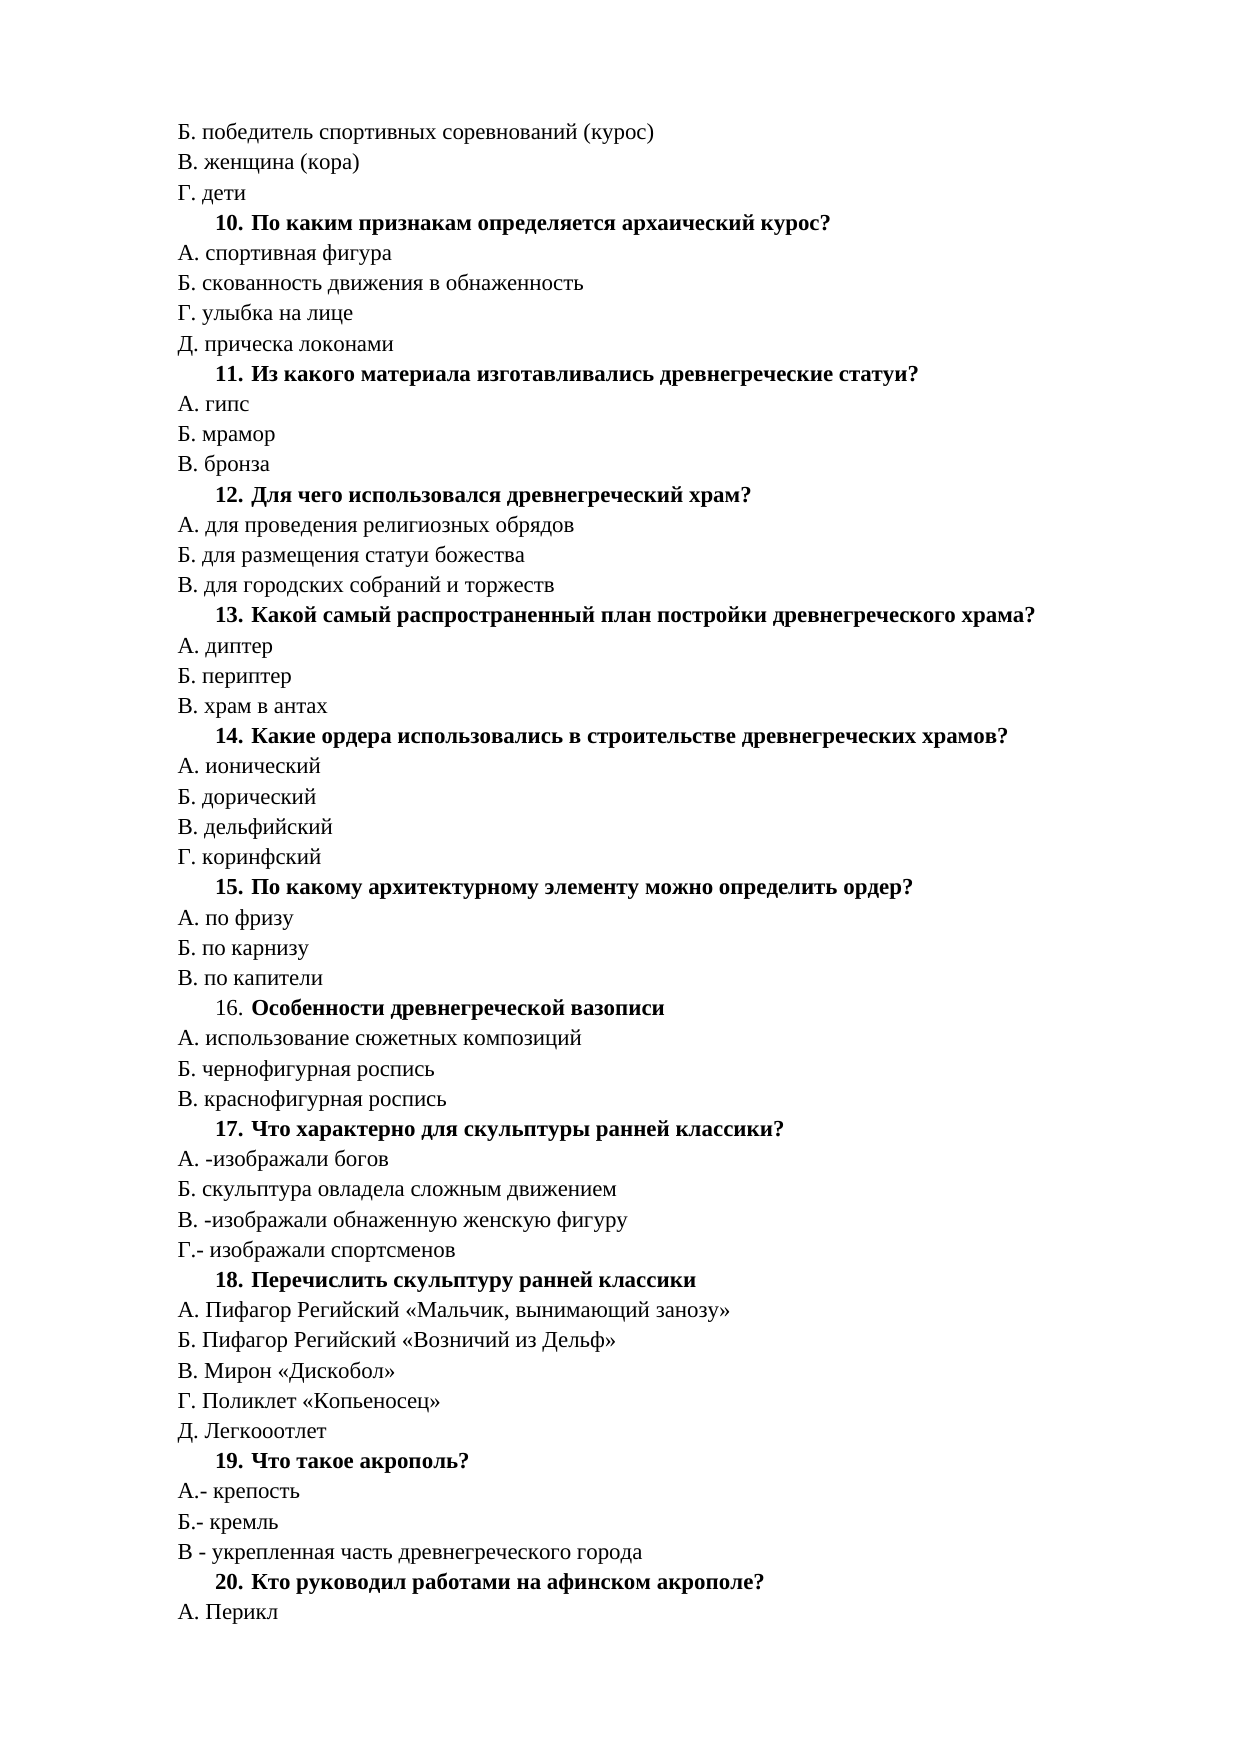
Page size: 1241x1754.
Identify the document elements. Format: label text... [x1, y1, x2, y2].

text В. по капители [177, 964, 1152, 990]
text А. -изображали богов [177, 1145, 1152, 1172]
list Для чего использовался древнегреческий храм? [215, 481, 1152, 507]
text Г. коринфский [177, 843, 1152, 869]
text Г. улыбка на лице [177, 299, 1152, 326]
text Б. периптер [177, 662, 1152, 688]
text Б. чернофигурная роспись [177, 1054, 1152, 1081]
list Что такое акрополь? [215, 1447, 1152, 1474]
text А. гипс [177, 390, 1152, 416]
text Д. прическа локонами [177, 329, 1152, 356]
text В. дельфийский [177, 813, 1152, 839]
text Б. скульптура овладела сложным движением [177, 1175, 1152, 1202]
text А. Пифагор Регийский «Мальчик, вынимающий занозу» [177, 1296, 1152, 1323]
list Кто руководил работами на афинском акрополе? [215, 1568, 1152, 1594]
text Б.- кремль [177, 1508, 1152, 1534]
text А. для проведения религиозных обрядов [177, 511, 1152, 537]
text Б. скованность движения в обнаженность [177, 269, 1152, 296]
text А. по фризу [177, 903, 1152, 930]
text Б. победитель спортивных соревнований (курос) [177, 118, 1152, 144]
text Б. для размещения статуи божества [177, 541, 1152, 567]
text В. для городских собраний и торжеств [177, 571, 1152, 598]
text В. храм в антах [177, 692, 1152, 718]
list Какие ордера использовались в строительстве древнегреческих храмов? [215, 722, 1152, 749]
text Д. Легкооотлет [177, 1417, 1152, 1443]
text В - укрепленная часть древнегреческого города [177, 1538, 1152, 1564]
list Перечислить скульптуру ранней классики [215, 1266, 1152, 1292]
list По какому архитектурному элементу можно определить ордер? [215, 873, 1152, 900]
text В. -изображали обнаженную женскую фигуру [177, 1206, 1152, 1232]
text В. женщина (кора) [177, 148, 1152, 175]
list По каким признакам определяется архаический курос? [215, 209, 1152, 235]
text В. краснофигурная роспись [177, 1085, 1152, 1111]
text Б. по карнизу [177, 934, 1152, 960]
list Из какого материала изготавливались древнегреческие статуи? [215, 360, 1152, 386]
text Б. мрамор [177, 420, 1152, 447]
text А. ионический [177, 752, 1152, 779]
list Особенности древнегреческой вазописи [215, 994, 1152, 1021]
text Б. Пифагор Регийский «Возничий из Дельф» [177, 1326, 1152, 1353]
text Г.- изображали спортсменов [177, 1236, 1152, 1262]
text Б. дорический [177, 783, 1152, 809]
text А.- крепость [177, 1477, 1152, 1504]
text А. использование сюжетных композиций [177, 1024, 1152, 1051]
text А. Перикл [177, 1598, 1152, 1625]
text А. спортивная фигура [177, 239, 1152, 265]
text Г. дети [177, 178, 1152, 205]
text Г. Поликлет «Копьеносец» [177, 1387, 1152, 1413]
text А. диптер [177, 632, 1152, 658]
text В. бронза [177, 450, 1152, 477]
list Что характерно для скульптуры ранней классики? [215, 1115, 1152, 1141]
list Какой самый распространенный план постройки древнегреческого храма? [215, 601, 1152, 628]
text В. Мирон «Дискобол» [177, 1357, 1152, 1383]
